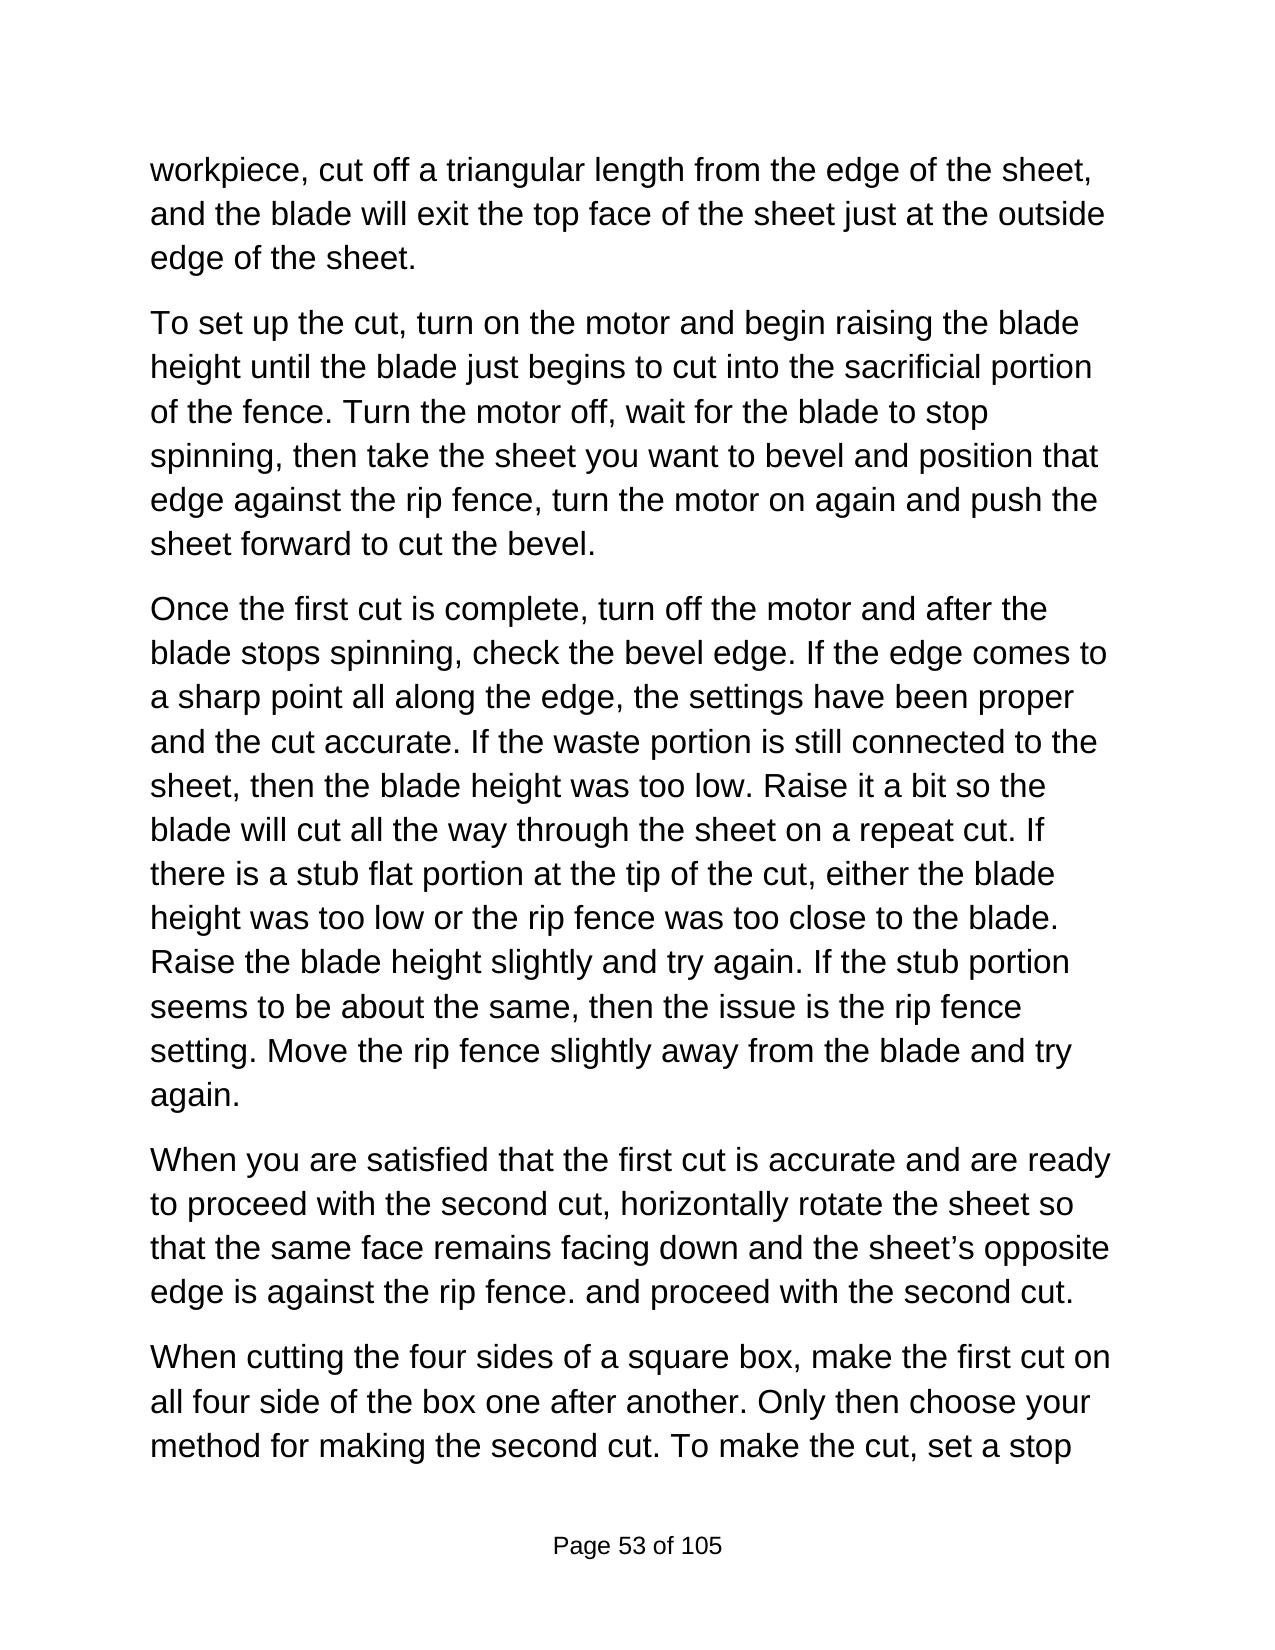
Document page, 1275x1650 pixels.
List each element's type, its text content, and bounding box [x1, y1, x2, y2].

text When you are satisfied that the first cut is accurate and are ready to proceed with the second cut, horizontally rotate the sheet so that the same face remains facing down and the sheet’s opposite edge is against the rip fence. and proceed with the second cut. [150, 1140, 1125, 1311]
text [150, 150, 1125, 277]
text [150, 1337, 1125, 1464]
text To set up the cut, turn on the motor and begin raising the blade height until the blade just begins to cut into the sacrificial portion of the fence. Turn the motor off, wait for the blade to stop spinning, then take the sheet you want to bevel and position that edge against the rip fence, turn the motor on again and push the sheet forward to cut the bevel. [150, 303, 1125, 563]
text Once the first cut is complete, turn off the motor and after the blade stops spinning, check the bevel edge. If the edge comes to a sharp point all along the edge, the settings have been proper and the cut accurate. If the waste portion is still connected to the sheet, then the blade height was too low. Raise it a bit so the blade will cut all the way through the sheet on a repeat cut. If there is a stub flat portion at the tip of the cut, either the blade height was too low or the rip fence was too close to the blade. Raise the blade height slightly and try again. If the stub portion seems to be about the same, then the issue is the rip fence setting. Move the rip fence slightly away from the blade and try again. [150, 589, 1125, 1113]
